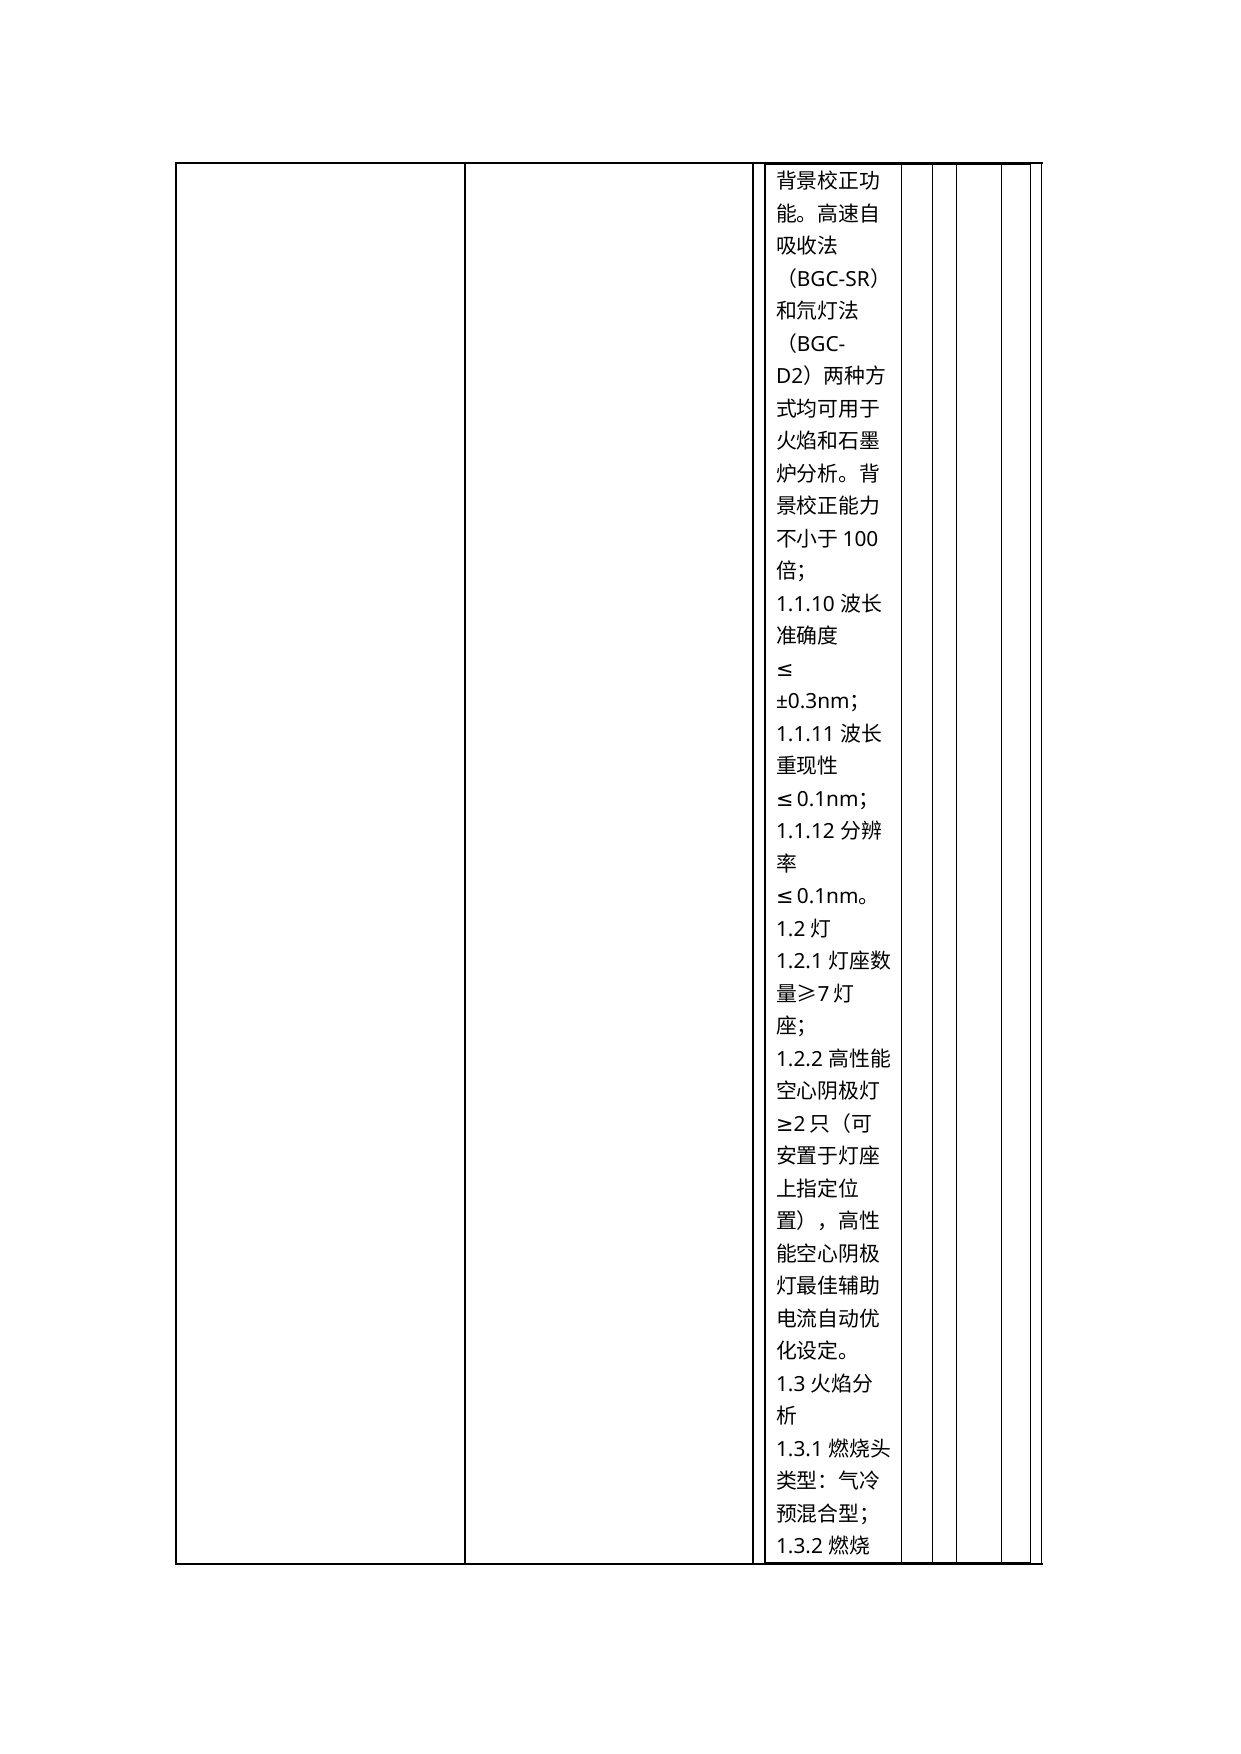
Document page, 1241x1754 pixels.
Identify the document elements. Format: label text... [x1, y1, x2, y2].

table_cell [957, 165, 1001, 1562]
table_cell [933, 165, 956, 1562]
table_cell [766, 165, 901, 1562]
table_cell [902, 165, 932, 1562]
table_cell 1 [177, 164, 464, 1563]
table_cell [466, 164, 752, 1563]
table_cell [754, 164, 764, 1563]
table_cell [1031, 164, 1041, 1563]
table_cell [1002, 165, 1030, 1562]
